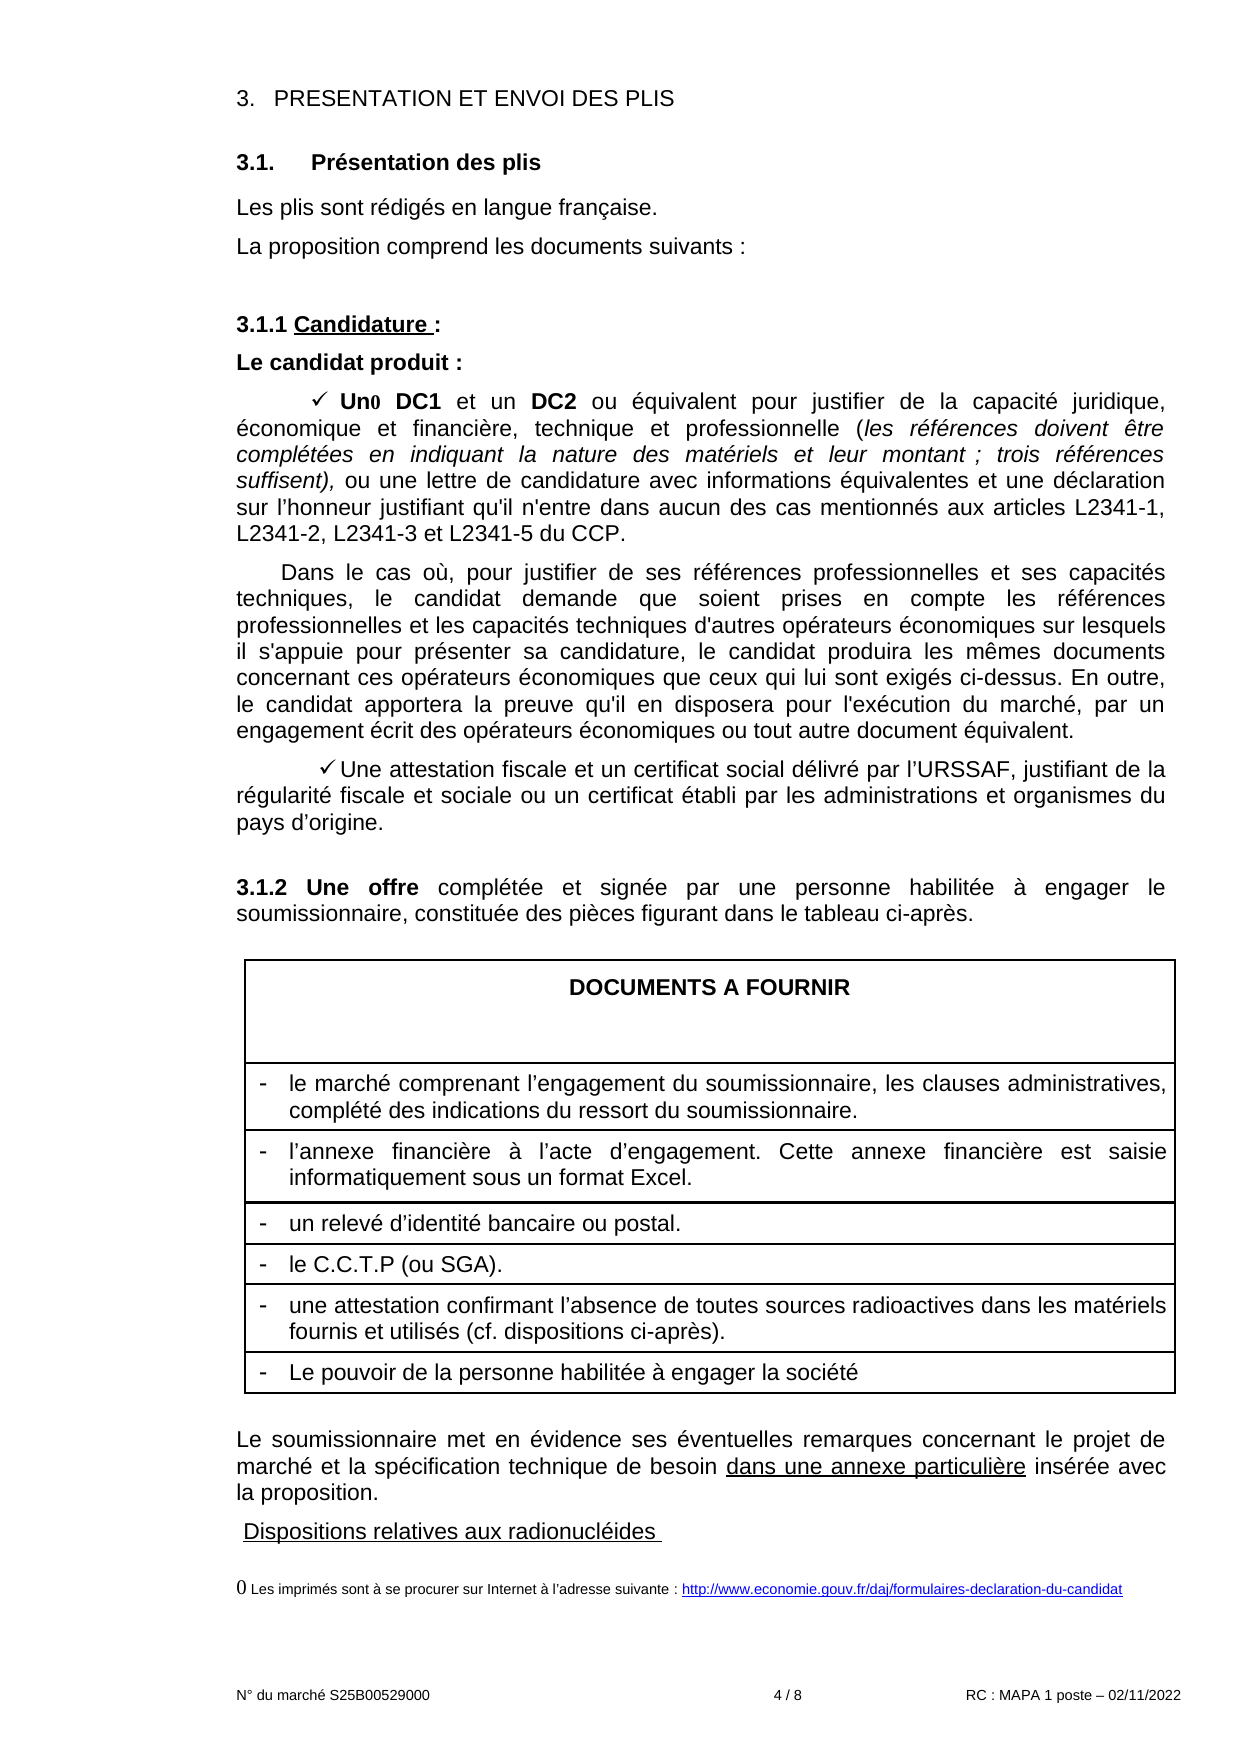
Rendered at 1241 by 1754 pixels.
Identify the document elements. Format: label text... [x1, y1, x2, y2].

list Une attestation fiscale et un certificat social délivré par l’URSSAF, justifiant de la régularité fiscale et sociale ou un certificat établi par les administrations et organismes du pays d’origine. [236, 756, 1166, 835]
table_cell un relevé d’identité bancaire ou postal. [246, 1204, 1174, 1242]
text 3.1.1 Candidature : [236, 311, 1166, 337]
subtitle presentation et envoi des PLIS [236, 85, 1166, 111]
table_cell le marché comprenant l’engagement du soumissionnaire, les clauses administratives, complété des indications du ressort du soumissionnaire. [246, 1064, 1174, 1129]
text Les plis sont rédigés en langue française. [236, 194, 1166, 220]
subtitle Présentation des plis [236, 149, 1166, 175]
table_header DOCUMENTS A FOURNIR [246, 961, 1174, 1062]
table_cell le C.C.T.P (ou SGA). [246, 1245, 1174, 1283]
text Dispositions relatives aux radionucléides [243, 1518, 1166, 1544]
text La proposition comprend les documents suivants : [236, 233, 1166, 259]
list Un DC1 et un DC2 ou équivalent pour justifier de la capacité juridique, économique et financière, technique et professionnelle (les références doivent être complétées en indiquant la nature des matériels et leur montant ; trois références suffisent), ou une lettre de candidature avec informations équivalentes et une déclaration sur l’honneur justifiant qu'il n'entre dans aucun des cas mentionnés aux articles L2341-1, L2341-2, L2341-3 et L2341-5 du CCP. [236, 388, 1166, 546]
text 3.1.2 Une offre complétée et signée par une personne habilitée à engager le soumissionnaire, constituée des pièces figurant dans le tableau ci-après. [236, 874, 1166, 926]
table_cell l’annexe financière à l’acte d’engagement. Cette annexe financière est saisie informatiquement sous un format Excel. [246, 1131, 1174, 1201]
table_cell une attestation confirmant l’absence de toutes sources radioactives dans les matériels fournis et utilisés (cf. dispositions ci-après). [246, 1285, 1174, 1351]
text Dans le cas où, pour justifier de ses références professionnelles et ses capacités techniques, le candidat demande que soient prises en compte les références professionnelles et les capacités techniques d'autres opérateurs économiques sur lesquels il s'appuie pour présenter sa candidature, le candidat produira les mêmes documents concernant ces opérateurs économiques que ceux qui lui sont exigés ci-dessus. En outre, le candidat apportera la preuve qu'il en disposera pour l'exécution du marché, par un engagement écrit des opérateurs économiques ou tout autre document équivalent. [236, 559, 1166, 743]
text Le soumissionnaire met en évidence ses éventuelles remarques concernant le projet de marché et la spécification technique de besoin dans une annexe particulière insérée avec la proposition. [236, 1426, 1166, 1505]
table_cell Le pouvoir de la personne habilitée à engager la société [246, 1353, 1174, 1392]
text Le candidat produit : [236, 349, 1166, 376]
